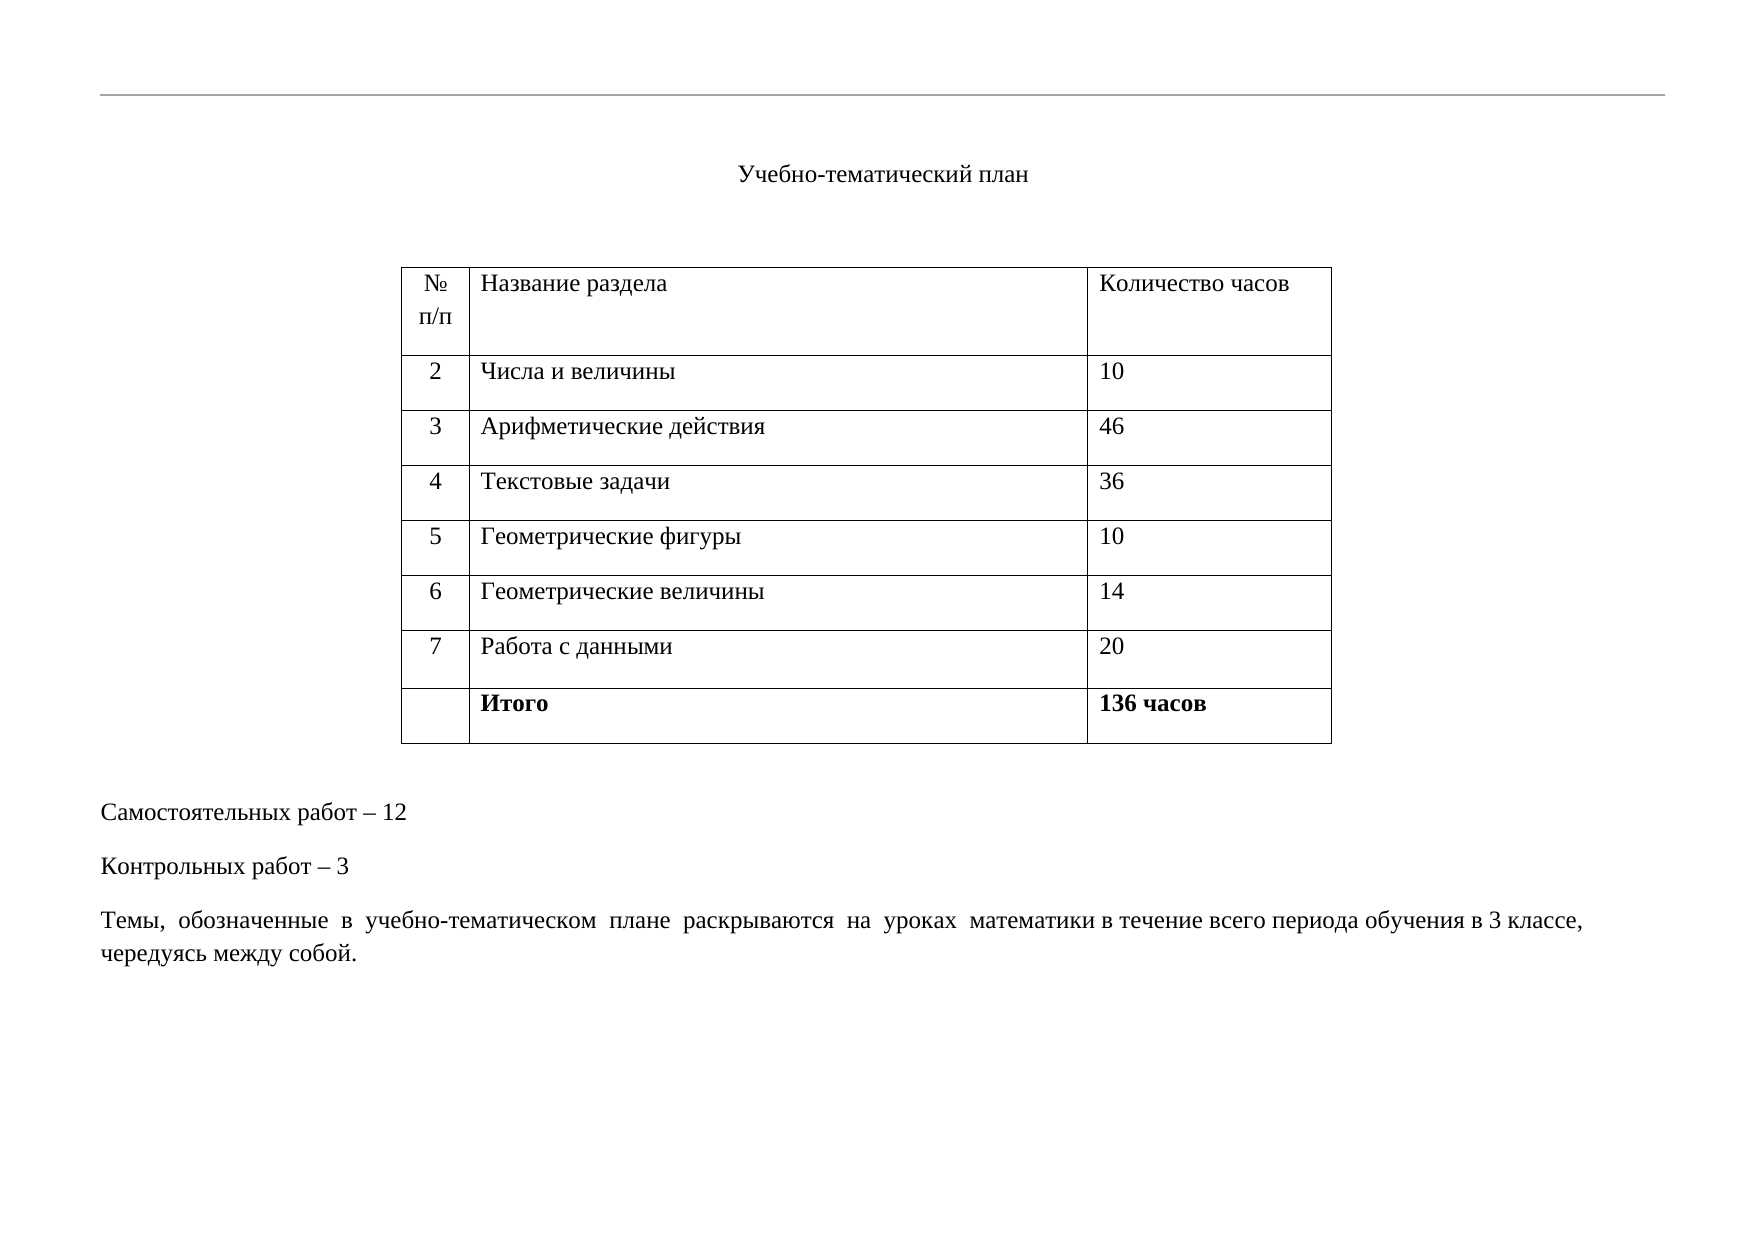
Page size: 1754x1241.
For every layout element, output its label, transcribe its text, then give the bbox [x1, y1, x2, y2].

table_header Название раздела [470, 268, 1087, 355]
table_cell Геометрические фигуры [470, 521, 1087, 575]
table_cell 10 [1088, 356, 1331, 410]
table_cell 14 [1088, 576, 1331, 630]
text Учебно-тематический план [100, 159, 1665, 188]
table_cell 6 [402, 576, 469, 630]
table_cell [402, 689, 469, 742]
table_header Количество часов [1088, 268, 1331, 355]
table_cell 7 [402, 631, 469, 687]
table_cell 20 [1088, 631, 1331, 687]
table_cell Числа и величины [470, 356, 1087, 410]
text Темы, обозначенные в учебно-тематическом плане раскрываются на уроках математики в течение всего периода обучения в 3 классе, чередуясь между собой. [100, 905, 1665, 967]
table_cell 10 [1088, 521, 1331, 575]
table_cell Работа с данными [470, 631, 1087, 687]
table_cell 2 [402, 356, 469, 410]
table_cell Арифметические действия [470, 411, 1087, 465]
text Контрольных работ – 3 [100, 851, 1665, 880]
table_cell 46 [1088, 411, 1331, 465]
table_header № п/п [402, 268, 469, 355]
table_cell Итого [470, 689, 1087, 742]
table_cell Текстовые задачи [470, 466, 1087, 520]
table_cell 3 [402, 411, 469, 465]
text Самостоятельных работ – 12 [100, 797, 1665, 826]
table_cell 36 [1088, 466, 1331, 520]
table_cell 5 [402, 521, 469, 575]
table_cell 4 [402, 466, 469, 520]
table_cell 136 часов [1088, 689, 1331, 742]
table_cell Геометрические величины [470, 576, 1087, 630]
